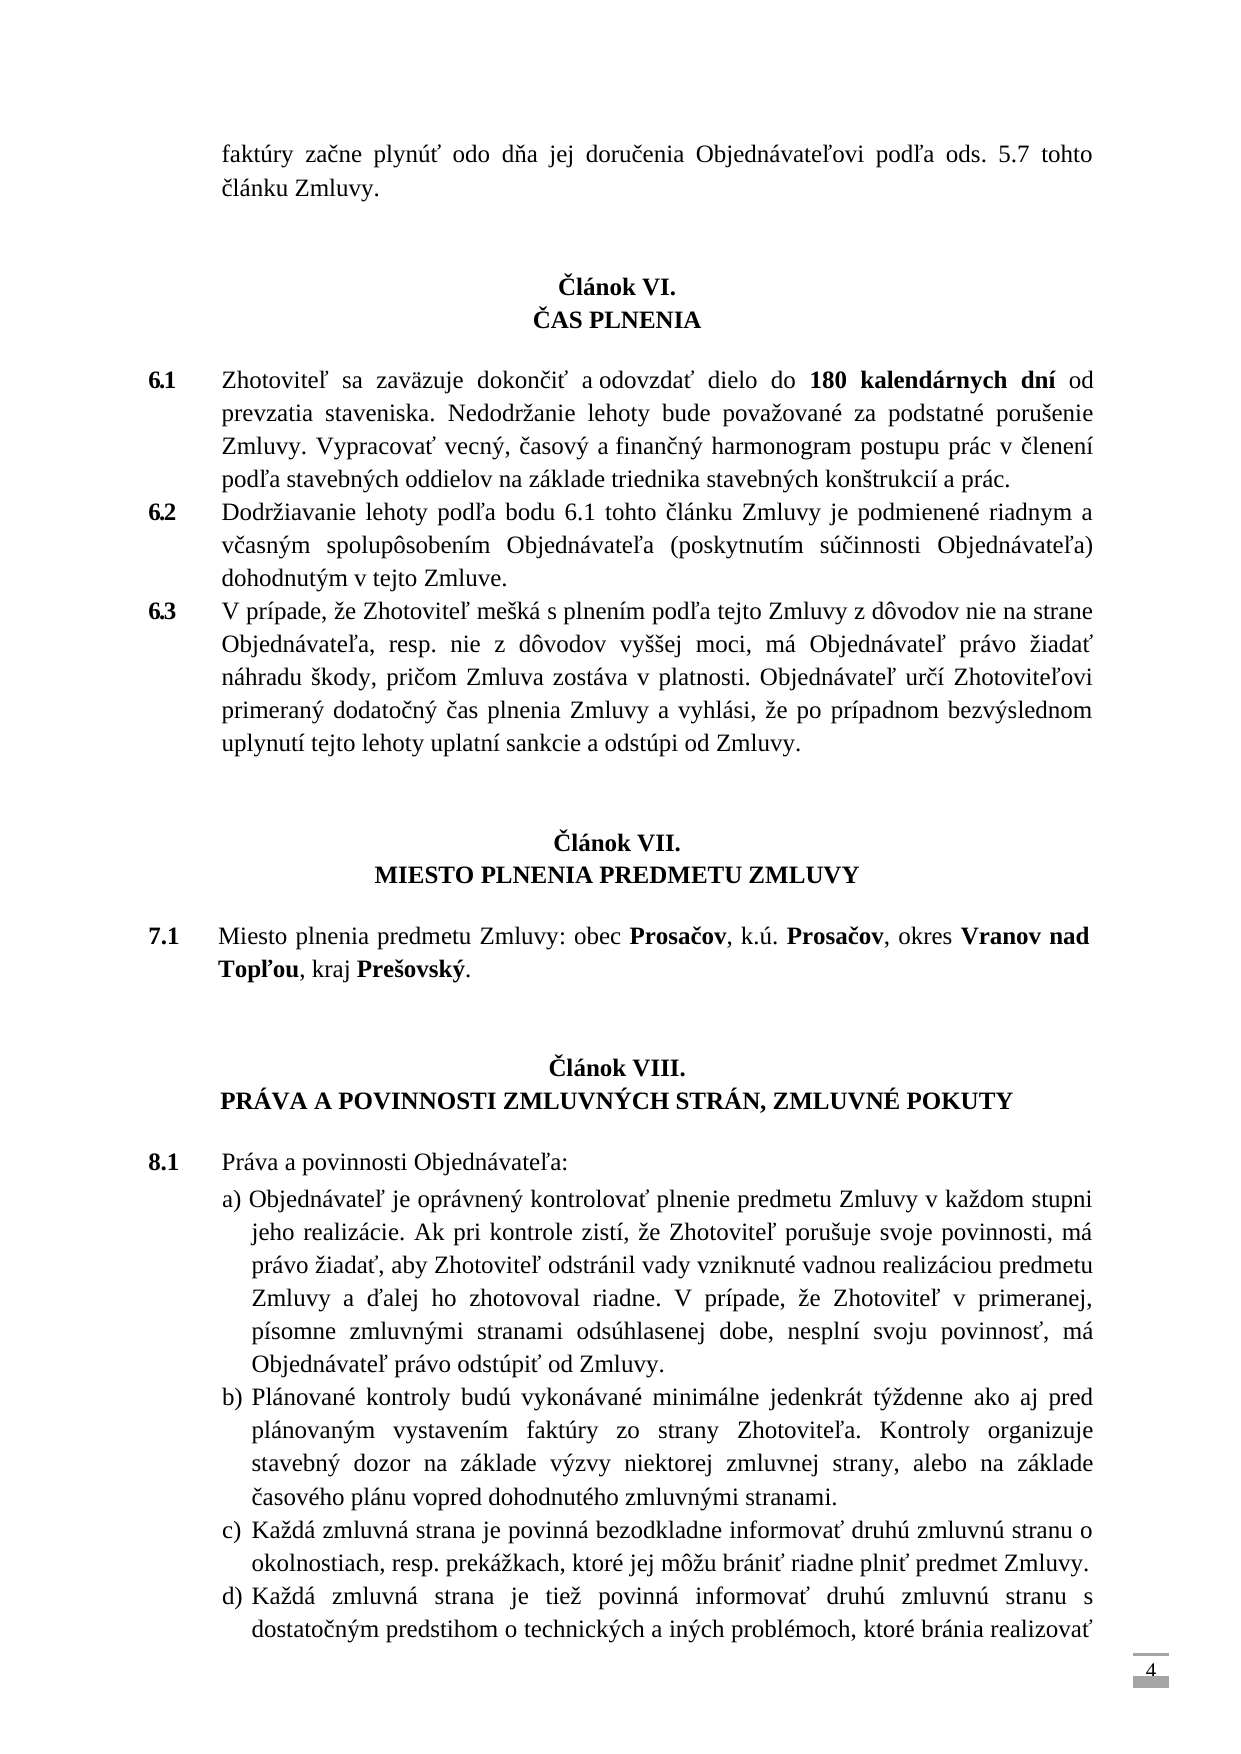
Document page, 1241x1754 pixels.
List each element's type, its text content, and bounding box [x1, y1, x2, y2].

text PRÁVA A POVINNOSTI ZMLUVNÝCH STRÁN, ZMLUVNÉ POKUTY [129, 1086, 1105, 1115]
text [221, 139, 1094, 201]
list Plánované kontroly budú vykonávané minimálne jedenkrát týždenne ako aj pred plánovaným vystavením faktúry zo strany Zhotoviteľa. Kontroly organizuje stavebný dozor na základe výzvy niektorej zmluvnej strany, alebo na základe časového plánu vopred dohodnutého zmluvnými stranami. [222, 1382, 1094, 1510]
list Objednávateľ je oprávnený kontrolovať plnenie predmetu Zmluvy v každom stupni jeho realizácie. Ak pri kontrole zistí, že Zhotoviteľ porušuje svoje povinnosti, má právo žiadať, aby Zhotoviteľ odstránil vady vzniknuté vadnou realizáciou predmetu Zmluvy a ďalej ho zhotovoval riadne. V prípade, že Zhotoviteľ v primeranej, písomne zmluvnými stranami odsúhlasenej dobe, nesplní svoju povinnosť, má Objednávateľ právo odstúpiť od Zmluvy. [222, 1184, 1094, 1378]
text 7.1 Miesto plnenia predmetu Zmluvy: obec Prosačov, k.ú. Prosačov, okres Vranov nad Topľou, kraj Prešovský. [148, 921, 1089, 983]
text Článok VI. [129, 272, 1105, 300]
text MIESTO PLNENIA PREDMETU ZMLUVY [129, 861, 1105, 889]
list Zhotoviteľ sa zaväzuje dokončiť a odovzdať dielo do 180 kalendárnych dní od prevzatia staveniska. Nedodržanie lehoty bude považované za podstatné porušenie Zmluvy. Vypracovať vecný, časový a finančný harmonogram postupu prác v členení podľa stavebných oddielov na základe triednika stavebných konštrukcií a prác. [148, 365, 1094, 493]
text Článok VII. [129, 828, 1105, 856]
list V prípade, že Zhotoviteľ mešká s plnením podľa tejto Zmluvy z dôvodov nie na strane Objednávateľa, resp. nie z dôvodov vyššej moci, má Objednávateľ právo žiadať náhradu škody, pričom Zmluva zostáva v platnosti. Objednávateľ určí Zhotoviteľovi primeraný dodatočný čas plnenia Zmluvy a vyhlási, že po prípadnom bezvýslednom uplynutí tejto lehoty uplatní sankcie a odstúpi od Zmluvy. [148, 596, 1094, 757]
list Práva a povinnosti Objednávateľa: [148, 1147, 1105, 1176]
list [222, 1581, 1094, 1643]
list Každá zmluvná strana je povinná bezodkladne informovať druhú zmluvnú stranu o okolnostiach, resp. prekážkach, ktoré jej môžu brániť riadne plniť predmet Zmluvy. [222, 1515, 1094, 1576]
text Článok VIII. [129, 1053, 1105, 1082]
text ČAS PLNENIA [129, 305, 1105, 333]
list Dodržiavanie lehoty podľa bodu 6.1 tohto článku Zmluvy je podmienené riadnym a včasným spolupôsobením Objednávateľa (poskytnutím súčinnosti Objednávateľa) dohodnutým v tejto Zmluve. [148, 497, 1094, 592]
